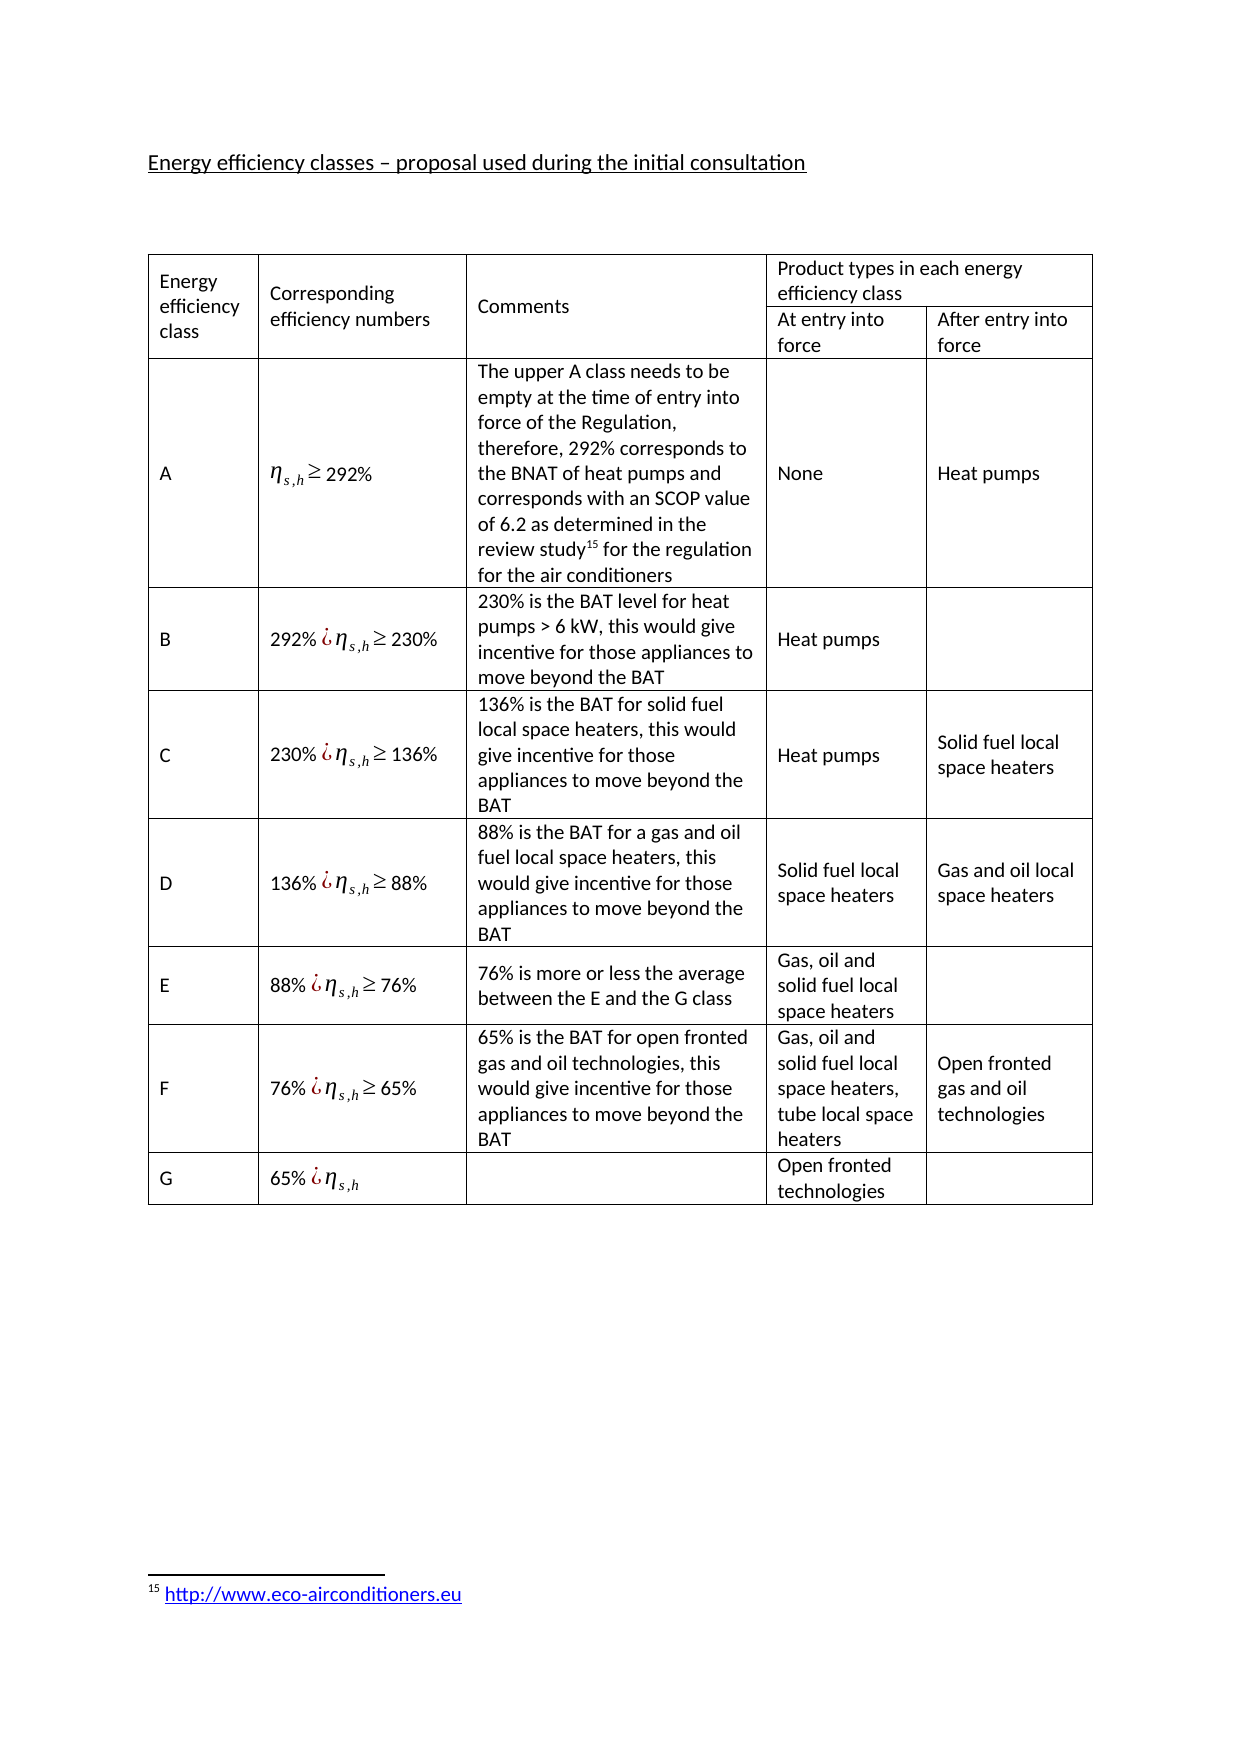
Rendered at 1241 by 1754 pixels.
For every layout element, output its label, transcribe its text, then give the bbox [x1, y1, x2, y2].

table_cell None [767, 359, 926, 587]
table_cell [927, 588, 1092, 690]
table_cell G [149, 1153, 258, 1203]
table_header Energy efficiency class [149, 255, 258, 357]
table_cell Open fronted gas and oil technologies [927, 1025, 1092, 1152]
table_cell 230% 136% [259, 691, 466, 818]
table_cell 136% is the BAT for solid fuel local space heaters, this would give incentive for those appliances to move beyond the BAT [467, 691, 766, 818]
table_header Product types in each energy efficiency class [767, 255, 1092, 306]
table_cell A [149, 359, 258, 587]
table_cell Gas, oil and solid fuel local space heaters [767, 947, 926, 1023]
table_cell 65% is the BAT for open fronted gas and oil technologies, this would give incentive for those appliances to move beyond the BAT [467, 1025, 766, 1152]
table_cell Heat pumps [767, 588, 926, 690]
table_cell 88% 76% [259, 947, 466, 1023]
table_cell 230% is the BAT level for heat pumps > 6 kW, this would give incentive for those appliances to move beyond the BAT [467, 588, 766, 690]
table_cell B [149, 588, 258, 690]
table_cell Solid fuel local space heaters [927, 691, 1092, 818]
table_cell E [149, 947, 258, 1023]
table_header Corresponding efficiency numbers [259, 255, 466, 357]
table_cell After entry into force [927, 307, 1092, 357]
table_cell Open fronted technologies [767, 1153, 926, 1203]
table_cell [927, 1153, 1092, 1203]
table_cell 76% is more or less the average between the E and the G class [467, 947, 766, 1023]
table_cell Gas, oil and solid fuel local space heaters, tube local space heaters [767, 1025, 926, 1152]
table_cell Solid fuel local space heaters [767, 819, 926, 946]
table_cell 88% is the BAT for a gas and oil fuel local space heaters, this would give incentive for those appliances to move beyond the BAT [467, 819, 766, 946]
table_cell Gas and oil local space heaters [927, 819, 1092, 946]
text Energy efficiency classes – proposal used during the initial consultation [148, 148, 1093, 176]
table_cell The upper A class needs to be empty at the time of entry into force of the Regulation, therefore, 292% corresponds to the BNAT of heat pumps and corresponds with an SCOP value of 6.2 as determined in the review study for the regulation for the air conditioners [467, 359, 766, 587]
table_cell C [149, 691, 258, 818]
table_cell [927, 947, 1092, 1023]
table_cell 292% 230% [259, 588, 466, 690]
table_cell Heat pumps [767, 691, 926, 818]
table_cell 292% [259, 359, 466, 587]
table_cell 65% [259, 1153, 466, 1203]
table_cell D [149, 819, 258, 946]
table_cell 76% 65% [259, 1025, 466, 1152]
table_cell 136% 88% [259, 819, 466, 946]
table_header Comments [467, 255, 766, 357]
table_cell At entry into force [767, 307, 926, 357]
table_cell F [149, 1025, 258, 1152]
table_cell [467, 1153, 766, 1203]
table_cell Heat pumps [927, 359, 1092, 587]
